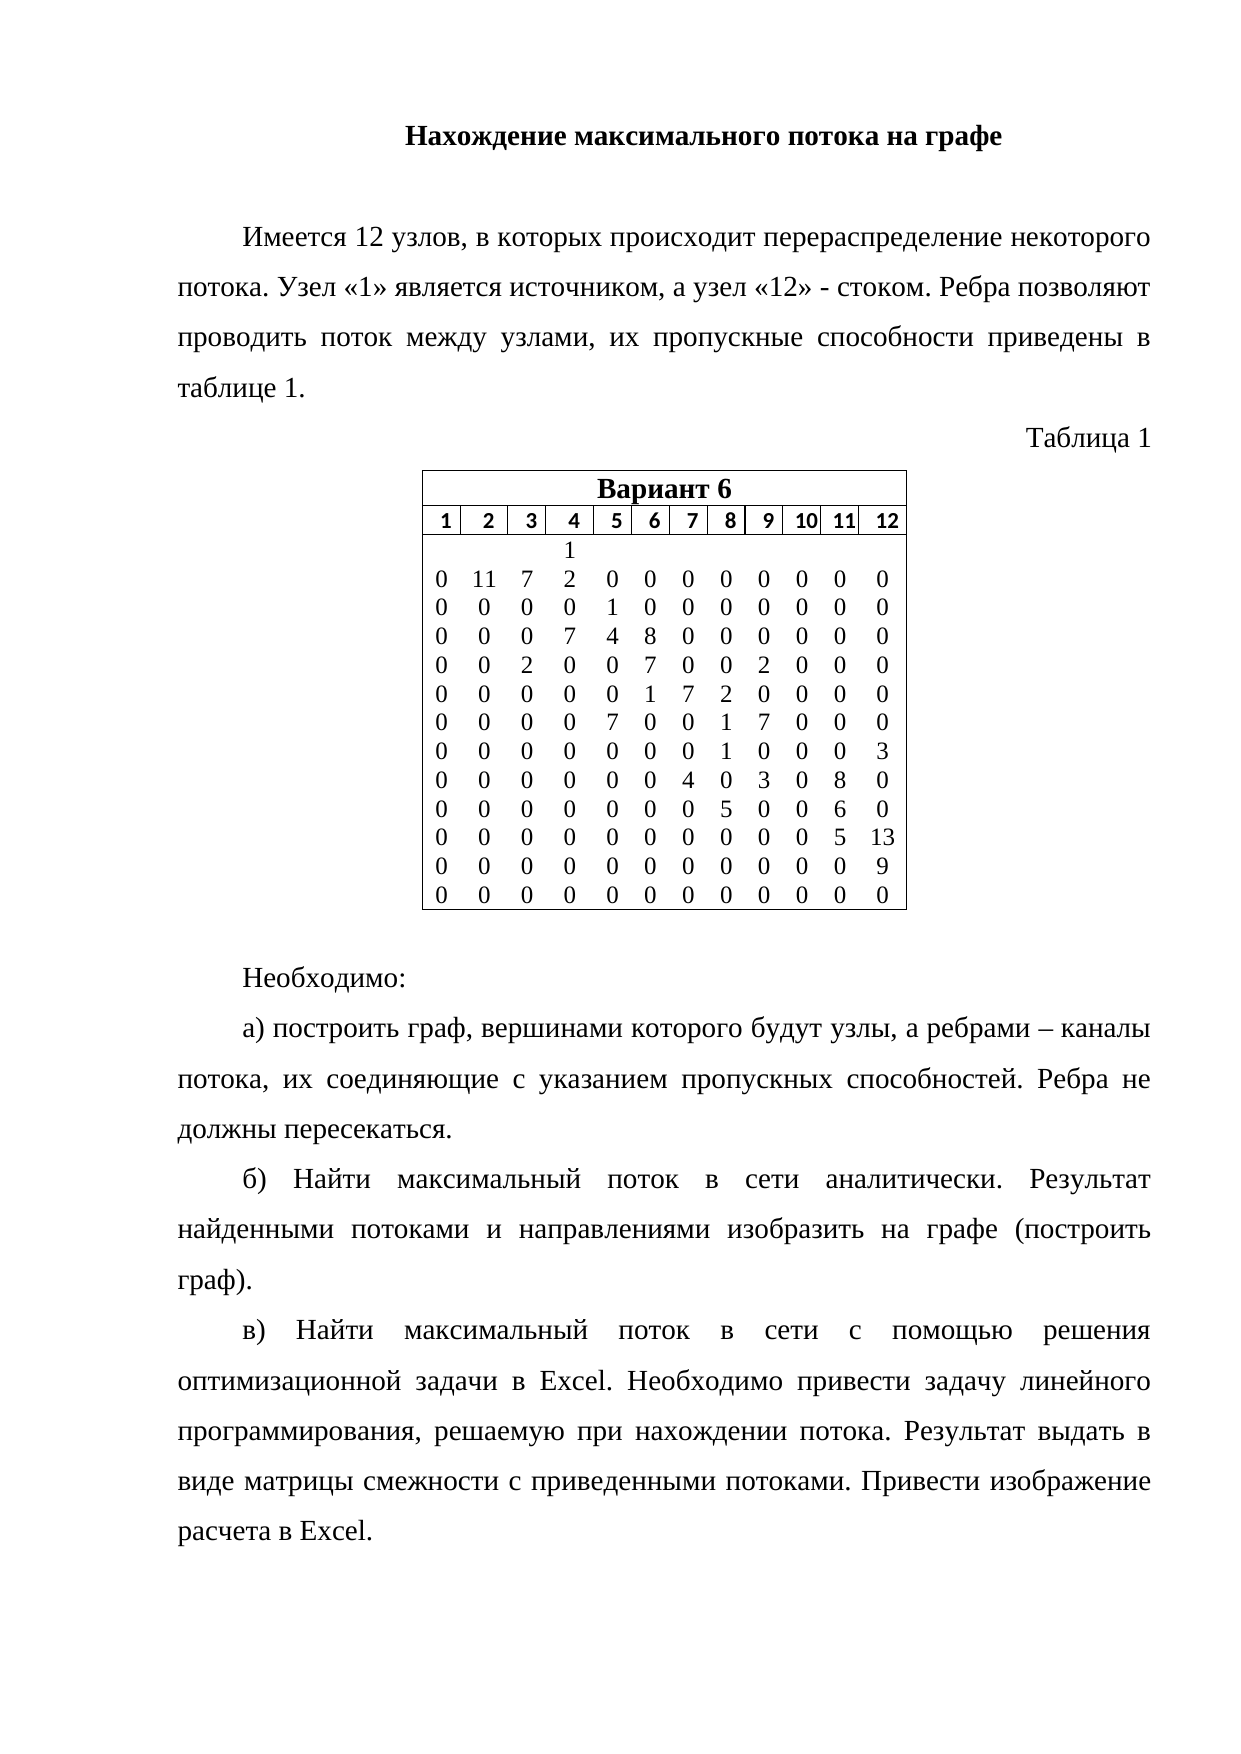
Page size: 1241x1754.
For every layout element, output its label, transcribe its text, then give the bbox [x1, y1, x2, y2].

table_cell 0 [460, 736, 508, 765]
table_cell 0 [423, 679, 460, 707]
table_cell 0 [859, 621, 906, 650]
table_cell 0 [859, 593, 906, 621]
table_cell 1 [707, 736, 745, 765]
table_cell 0 [593, 851, 631, 880]
table_cell 0 [546, 794, 593, 822]
table_cell 0 [508, 823, 546, 851]
table_cell 0 [783, 593, 821, 621]
text в) Найти максимальный поток в сети с помощью решения оптимизационной задачи в Excel. Необходимо привести задачу линейного программирования, решаемую при нахождении потока. Результат выдать в виде матрицы смежности с приведенными потоками. Привести изображение расчета в Excel. [177, 1312, 1152, 1547]
table_cell 0 [546, 708, 593, 736]
table_cell 0 [423, 708, 460, 736]
table_cell 0 [707, 765, 745, 794]
table_cell 0 [821, 621, 859, 650]
table_cell 7 [669, 679, 707, 707]
table_cell 0 [423, 621, 460, 650]
table_cell 0 [460, 708, 508, 736]
table_cell 0 [859, 765, 906, 794]
table_cell 0 [631, 736, 669, 765]
table_cell 0 [546, 823, 593, 851]
table_cell 0 [859, 880, 906, 909]
table_cell 7 [546, 621, 593, 650]
table_cell 0 [745, 593, 783, 621]
table_cell 6 [821, 794, 859, 822]
table_cell 0 [669, 880, 707, 909]
table_cell 0 [423, 535, 460, 592]
table_cell 0 [859, 679, 906, 707]
table_cell 4 [669, 765, 707, 794]
table_cell 0 [859, 708, 906, 736]
table_cell 0 [707, 621, 745, 650]
table_cell 12 [859, 506, 906, 534]
table_cell 1 [423, 506, 460, 534]
table_cell 0 [546, 765, 593, 794]
table_cell 0 [631, 708, 669, 736]
table_cell 7 [631, 650, 669, 679]
table_cell 0 [593, 535, 631, 592]
table_cell 0 [460, 880, 508, 909]
table_cell 0 [669, 736, 707, 765]
text а) построить граф, вершинами которого будут узлы, а ребрами – каналы потока, их соединяющие с указанием пропускных способностей. Ребра не должны пересекаться. [177, 1010, 1152, 1144]
table_cell 5 [821, 823, 859, 851]
table_cell 0 [460, 679, 508, 707]
table_cell 0 [707, 851, 745, 880]
table_cell 0 [783, 535, 821, 592]
table_cell 0 [508, 736, 546, 765]
table_cell 4 [546, 506, 593, 534]
table_cell 0 [631, 880, 669, 909]
table_cell 0 [508, 794, 546, 822]
table_cell 0 [821, 593, 859, 621]
table_cell 0 [593, 823, 631, 851]
table_cell 5 [594, 506, 631, 534]
table_cell 0 [783, 765, 821, 794]
table_cell 0 [593, 679, 631, 707]
table_cell 0 [460, 650, 508, 679]
text Нахождение максимального потока на графе [255, 118, 1152, 152]
table_cell 0 [593, 794, 631, 822]
table_cell 0 [460, 593, 508, 621]
table_cell 0 [783, 650, 821, 679]
table_cell 0 [631, 823, 669, 851]
table_cell 8 [821, 765, 859, 794]
table_cell 0 [821, 851, 859, 880]
table_cell 0 [821, 679, 859, 707]
text Таблица 1 [177, 420, 1152, 453]
table_cell 0 [508, 708, 546, 736]
table_cell 8 [708, 506, 744, 534]
table_cell 1 [593, 593, 631, 621]
table_cell 0 [460, 794, 508, 822]
table_cell 0 [707, 593, 745, 621]
table_cell 0 [745, 535, 783, 592]
table_cell 0 [707, 823, 745, 851]
table_cell 0 [745, 736, 783, 765]
table_cell 7 [508, 535, 546, 592]
table_cell 3 [859, 736, 906, 765]
table_cell 0 [859, 650, 906, 679]
table_cell 2 [745, 650, 783, 679]
table_cell 5 [707, 794, 745, 822]
table_cell 0 [508, 851, 546, 880]
table_cell 0 [745, 880, 783, 909]
table_cell 0 [423, 794, 460, 822]
table_header Вариант 6 [423, 471, 906, 505]
table_cell 1 [631, 679, 669, 707]
table_cell 2 [508, 650, 546, 679]
table_cell 0 [546, 736, 593, 765]
table_cell 0 [745, 621, 783, 650]
table_cell 0 [821, 880, 859, 909]
table_cell 0 [669, 621, 707, 650]
table_cell 0 [745, 851, 783, 880]
text б) Найти максимальный поток в сети аналитически. Результат найденными потоками и направлениями изобразить на графе (построить граф). [177, 1161, 1152, 1296]
table_cell 0 [508, 880, 546, 909]
table_cell 0 [745, 679, 783, 707]
table_cell 0 [745, 823, 783, 851]
table_cell 2 [707, 679, 745, 707]
table_cell 0 [423, 851, 460, 880]
table_cell 7 [670, 506, 707, 534]
table_cell 0 [423, 736, 460, 765]
table_cell 7 [745, 708, 783, 736]
table_cell 11 [821, 506, 858, 534]
table_cell 0 [859, 794, 906, 822]
table_cell 4 [593, 621, 631, 650]
table_cell 0 [669, 708, 707, 736]
table_cell 0 [546, 593, 593, 621]
table_cell 1 [707, 708, 745, 736]
table_cell 0 [460, 823, 508, 851]
table_cell 0 [783, 708, 821, 736]
table_cell 0 [593, 650, 631, 679]
table_cell 0 [783, 823, 821, 851]
table_cell 0 [669, 593, 707, 621]
table_cell 0 [669, 823, 707, 851]
table_cell 0 [593, 880, 631, 909]
table_cell 0 [631, 765, 669, 794]
table_cell 0 [546, 851, 593, 880]
table_cell 0 [423, 765, 460, 794]
table_cell 0 [460, 621, 508, 650]
table_cell 6 [632, 506, 669, 534]
table_cell 0 [546, 880, 593, 909]
table_cell 0 [745, 794, 783, 822]
table_cell 0 [707, 880, 745, 909]
table_cell 2 [461, 506, 507, 534]
table_cell 0 [707, 650, 745, 679]
table_cell 11 [460, 535, 508, 592]
table_cell 0 [631, 794, 669, 822]
table_cell 0 [821, 708, 859, 736]
text Необходимо: [177, 960, 1152, 994]
table_cell 3 [745, 765, 783, 794]
table_cell 0 [821, 736, 859, 765]
table_cell 0 [631, 851, 669, 880]
table_cell 0 [460, 765, 508, 794]
table_cell 0 [821, 535, 859, 592]
table_cell 0 [423, 593, 460, 621]
table_cell 0 [859, 535, 906, 592]
table_cell 0 [783, 736, 821, 765]
table_cell 9 [859, 851, 906, 880]
table_cell 0 [508, 621, 546, 650]
table_cell 0 [460, 851, 508, 880]
table_cell 0 [508, 679, 546, 707]
table_cell 0 [783, 880, 821, 909]
table_cell 0 [669, 535, 707, 592]
table_cell 0 [631, 593, 669, 621]
table_cell 8 [631, 621, 669, 650]
table_cell 10 [783, 506, 820, 534]
text Имеется 12 узлов, в которых происходит перераспределение некоторого потока. Узел «1» является источником, а узел «12» - стоком. Ребра позволяют проводить поток между узлами, их пропускные способности приведены в таблице 1. [177, 219, 1152, 403]
table_cell 0 [423, 823, 460, 851]
table_cell 0 [707, 535, 745, 592]
table_cell 0 [783, 794, 821, 822]
table_cell 12 [546, 535, 593, 592]
table_cell 0 [669, 794, 707, 822]
table_cell 0 [423, 650, 460, 679]
table_cell 0 [423, 880, 460, 909]
table_cell 0 [508, 765, 546, 794]
table_cell 0 [593, 765, 631, 794]
table_cell 0 [669, 650, 707, 679]
table_cell 0 [508, 593, 546, 621]
table_cell 0 [546, 679, 593, 707]
table_cell 13 [859, 823, 906, 851]
table_cell 7 [593, 708, 631, 736]
table_cell 0 [783, 851, 821, 880]
table_cell 0 [546, 650, 593, 679]
table_cell 9 [746, 506, 782, 534]
table_cell 0 [631, 535, 669, 592]
table_cell 0 [593, 736, 631, 765]
table_cell 0 [821, 650, 859, 679]
table_cell 0 [783, 679, 821, 707]
table_cell 3 [508, 506, 545, 534]
table_cell 0 [669, 851, 707, 880]
table_cell 0 [783, 621, 821, 650]
